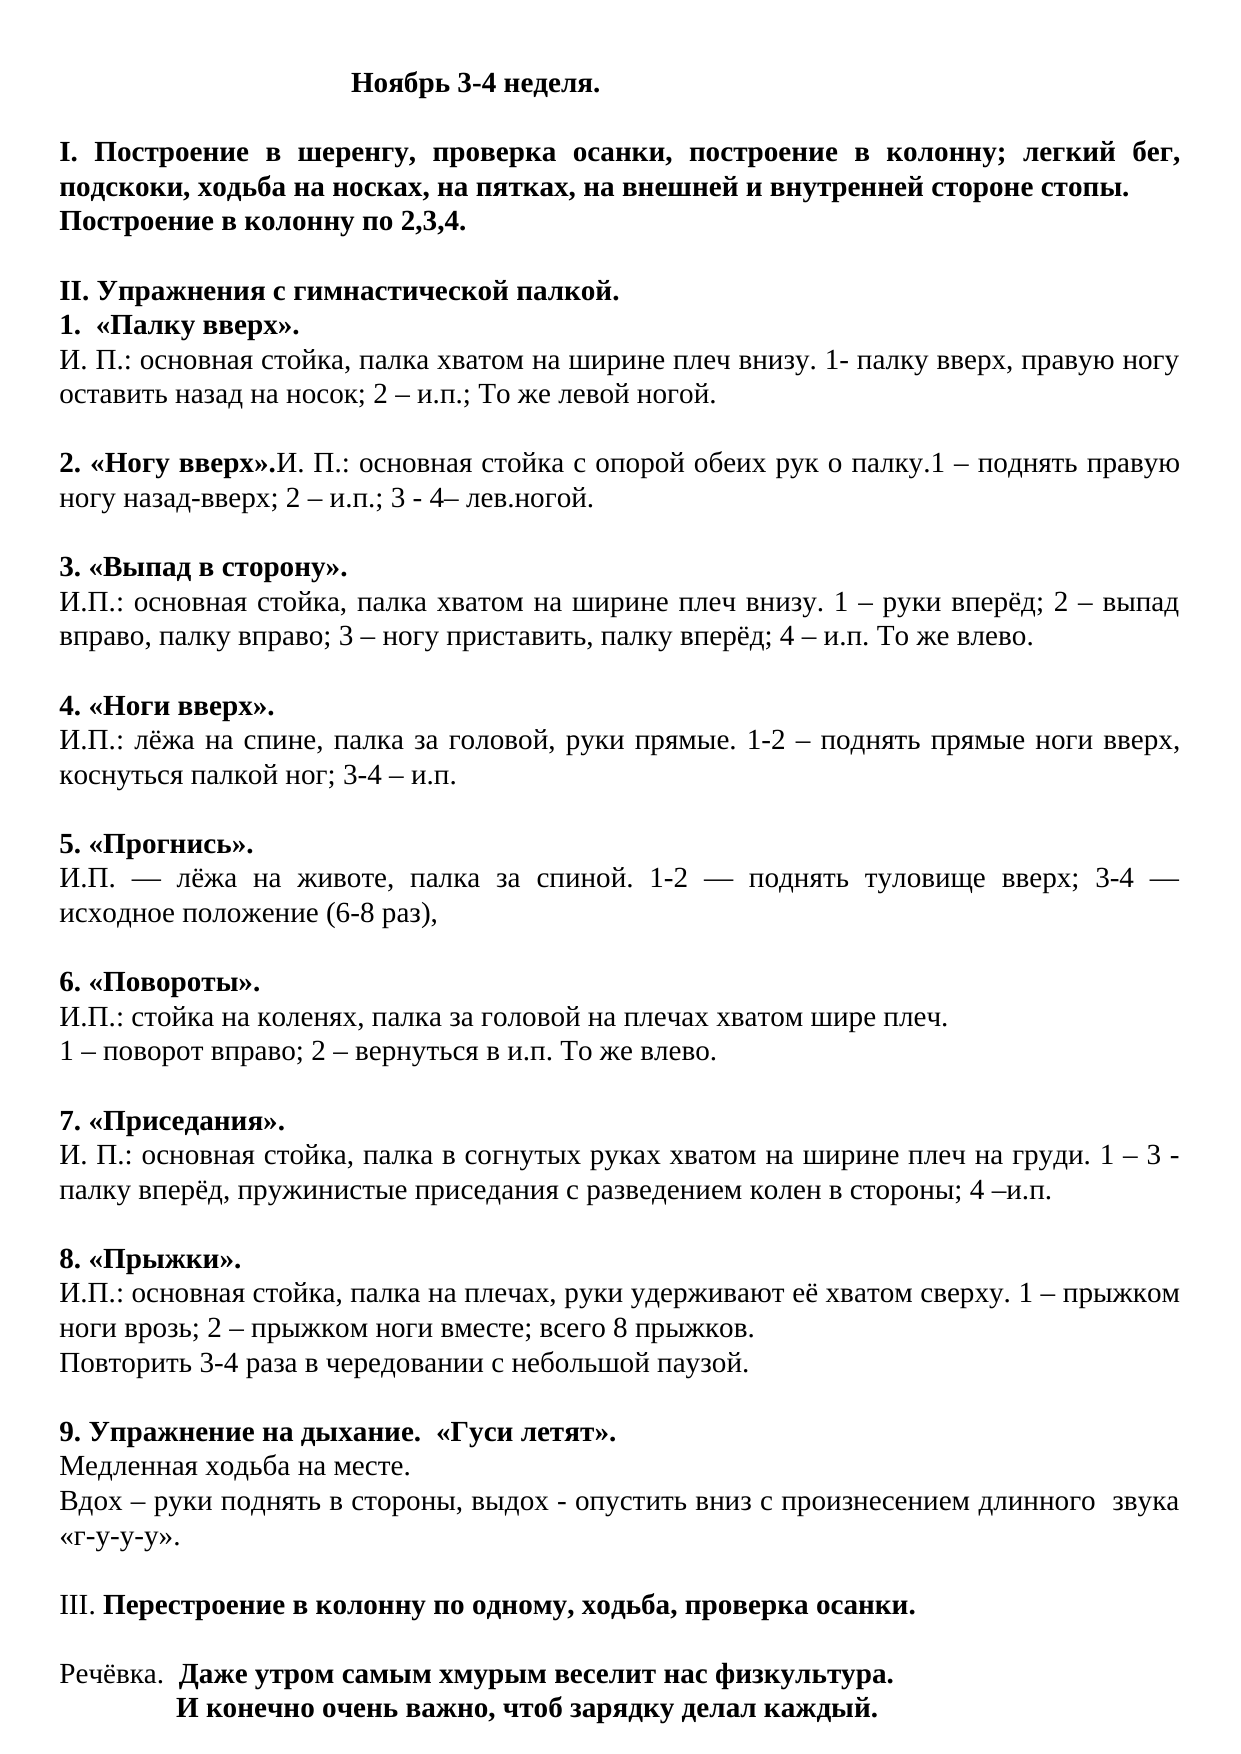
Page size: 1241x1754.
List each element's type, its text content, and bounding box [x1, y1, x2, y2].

text II. Упражнения с гимнастической палкой. [59, 272, 1181, 306]
text И.П.: лёжа на спине, палка за головой, руки прямые. 1-2 – поднять прямые ноги вверх, коснуться палкой ног; 3-4 – и.п. [59, 721, 1181, 790]
text И.П.: стойка на коленях, палка за головой на плечах хватом шире плеч. [59, 998, 1181, 1032]
text И. П.: основная стойка, палка хватом на ширине плеч внизу. 1- палку вверх, правую ногу оставить назад на носок; 2 – и.п.; То же левой ногой. [59, 341, 1181, 410]
text И. П.: основная стойка, палка в согнутых руках хватом на ширине плеч на груди. 1 – 3 - палку вперёд, пружинистые приседания с разведением колен в стороны; 4 –и.п. [59, 1136, 1181, 1205]
text 2. «Ногу вверх».И. П.: основная стойка с опорой обеих рук о палку.1 – поднять правую ногу назад-вверх; 2 – и.п.; 3 - 4– лев.ногой. [59, 444, 1181, 514]
text I. Построение в шеренгу, проверка осанки, построение в колонну; легкий бег, подскоки, ходьба на носках, на пятках, на внешней и внутренней стороне стопы. [59, 133, 1181, 202]
text 4. «Ноги вверх». [59, 687, 1181, 721]
text Построение в колонну по 2,3,4. [59, 202, 1181, 237]
text И.П.: основная стойка, палка на плечах, руки удерживают её хватом сверху. 1 – прыжком ноги врозь; 2 – прыжком ноги вместе; всего 8 прыжков. [59, 1274, 1181, 1344]
text И.П.: основная стойка, палка хватом на ширине плеч внизу. 1 – руки вперёд; 2 – выпад вправо, палку вправо; 3 – ногу приставить, палку вперёд; 4 – и.п. То же влево. [59, 583, 1181, 652]
text Речёвка. Даже утром самым хмурым веселит нас физкультура. [59, 1655, 1181, 1689]
text 9. Упражнение на дыхание. «Гуси летят». [59, 1413, 1181, 1447]
text 7. «Приседания». [59, 1102, 1181, 1136]
text 8. «Прыжки». [59, 1240, 1181, 1274]
text 1 – поворот вправо; 2 – вернуться в и.п. То же влево. [59, 1032, 1181, 1067]
text Вдох – руки поднять в стороны, выдох - опустить вниз с произнесением длинного звука «г-у-у-у». [59, 1482, 1181, 1551]
text И.П. — лёжа на животе, палка за спиной. 1-2 — поднять туловище вверх; 3-4 — исходное положение (6-8 раз), [59, 859, 1181, 929]
text III. Перестроение в колонну по одному, ходьба, проверка осанки. [59, 1586, 1181, 1620]
text 6. «Повороты». [59, 963, 1181, 998]
text Ноябрь 3-4 неделя. [59, 64, 1181, 99]
text 5. «Прогнись». [59, 825, 1181, 859]
text 1. «Палку вверх». [59, 306, 1181, 341]
text И конечно очень важно, чтоб зарядку делал каждый. [59, 1689, 1181, 1724]
text 3. «Выпад в сторону». [59, 548, 1181, 583]
text Повторить 3-4 раза в чередовании с небольшой паузой. [59, 1344, 1181, 1378]
text Медленная ходьба на месте. [59, 1447, 1181, 1482]
